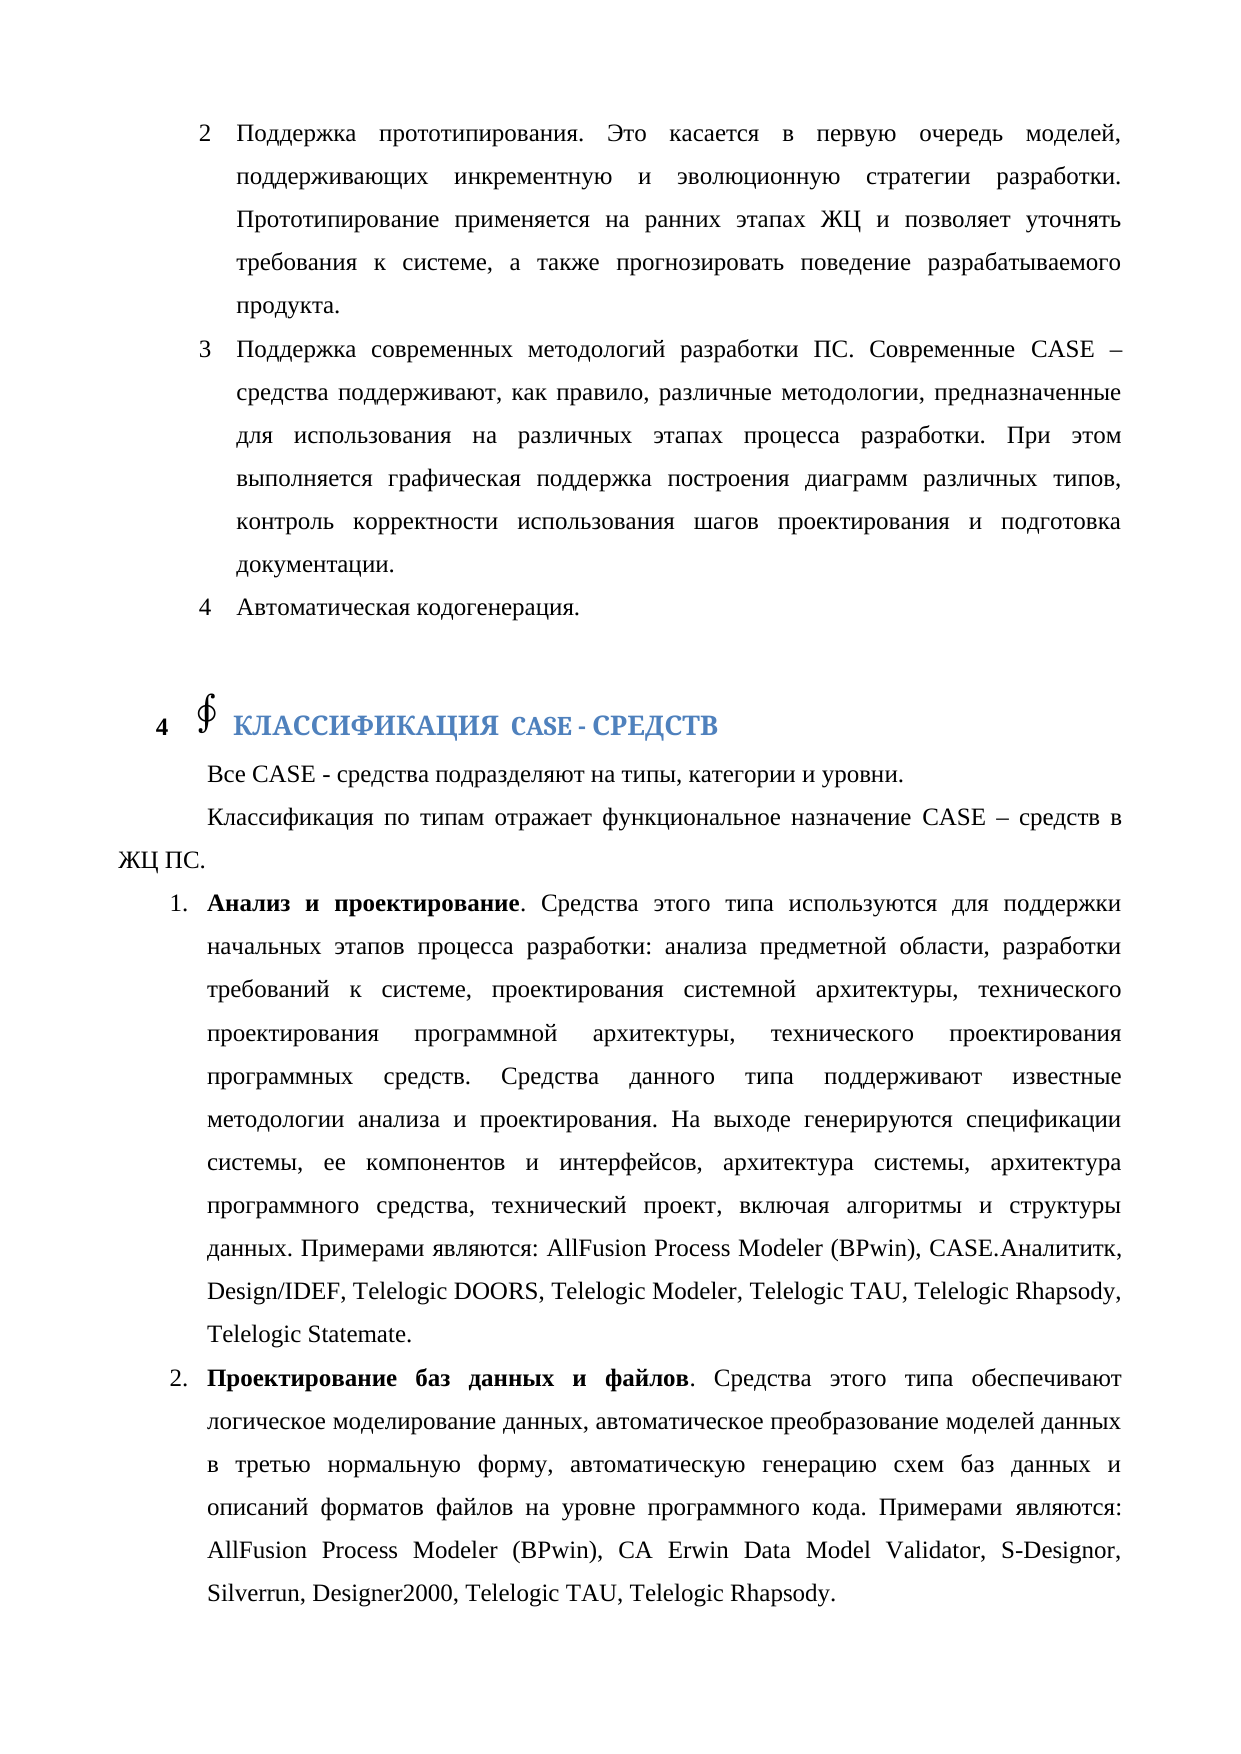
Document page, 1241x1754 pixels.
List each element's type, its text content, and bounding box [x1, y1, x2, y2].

list Поддержка современных методологий разработки ПС. Современные CASE – средства поддерживают, как правило, различные методологии, предназначенные для использования на различных этапах процесса разработки. При этом выполняется графическая поддержка построения диаграмм различных типов, контроль корректности использования шагов проектирования и подготовка документации. [199, 334, 1122, 578]
text Все CASE - средства подразделяют на типы, категории и уровни. [118, 759, 1122, 788]
list Автоматическая кодогенерация. [199, 592, 1122, 621]
list Поддержка прототипирования. Это касается в первую очередь моделей, поддерживающих инкрементную и эволюционную стратегии разработки. Прототипирование применяется на ранних этапах ЖЦ и позволяет уточнять требования к системе, а также прогнозировать поведение разрабатываемого продукта. [199, 118, 1122, 319]
list Проектирование баз данных и файлов. Средства этого типа обеспечивают логическое моделирование данных, автоматическое преобразование моделей данных в третью нормальную форму, автоматическую генерацию схем баз данных и описаний форматов файлов на уровне программного кода. Примерами являются: AllFusion Process Modeler (BPwin), CA Erwin Data Model Validator, S-Designor, Silverrun, Designer2000, Telelogic TAU, Telelogic Rhapsody. [169, 1363, 1122, 1607]
text КЛАССИФИКАЦИЯ CASE - СРЕДСТВ [156, 691, 1122, 742]
list Анализ и проектирование. Средства этого типа используются для поддержки начальных этапов процесса разработки: анализа предметной области, разработки требований к системе, проектирования системной архитектуры, технического проектирования программной архитектуры, технического проектирования программных средств. Средства данного типа поддерживают известные методологии анализа и проектирования. На выходе генерируются спецификации системы, ее компонентов и интерфейсов, архитектура системы, архитектура программного средства, технический проект, включая алгоритмы и структуры данных. Примерами являются: AllFusion Process Modeler (BPwin), CASE.Аналититк, Design/IDEF, Telelogic DOORS, Telelogic Modeler, Telelogic TAU, Telelogic Rhapsody, Telelogic Statemate. [169, 888, 1122, 1348]
text Классификация по типам отражает функциональное назначение CASE – средств в ЖЦ ПС. [118, 802, 1122, 874]
